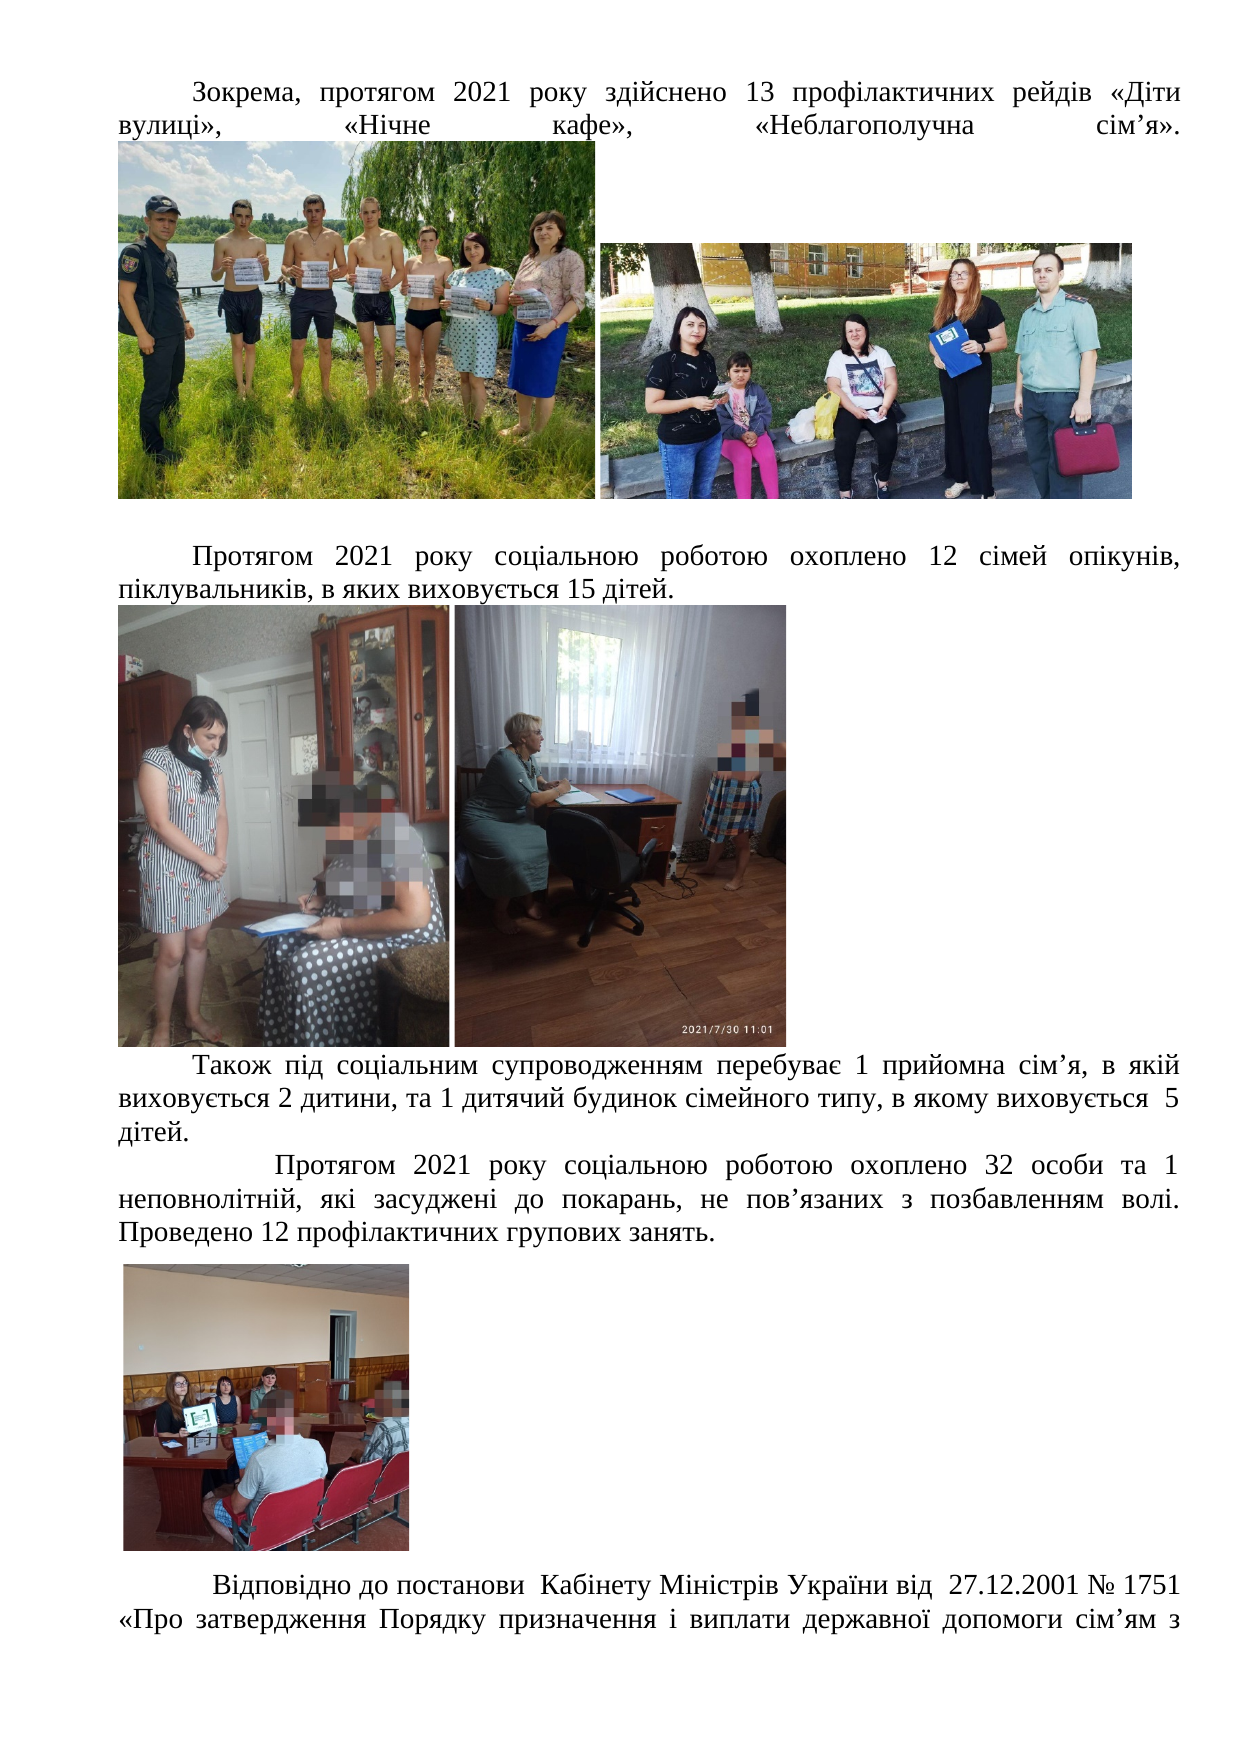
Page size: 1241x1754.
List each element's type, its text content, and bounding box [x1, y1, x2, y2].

text Протягом 2021 року соціальною роботою охоплено 32 особи та 1 неповнолітній, які засуджені до покарань, не пов’язаних з позбавленням волі. Проведено 12 профілактичних групових занять. [118, 1147, 1181, 1248]
text Також під соціальним супроводженням перебуває 1 прийомна сім’я, в якій виховується 2 дитини, та 1 дитячий будинок сімейного типу, в якому виховується 5 дітей. [118, 1047, 1181, 1147]
picture [454, 605, 787, 1047]
text Зокрема, протягом 2021 року здійснено 13 профілактичних рейдів «Діти вулиці», «Нічне кафе», «Неблагополучна сім’я». [118, 74, 1181, 108]
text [118, 1567, 1181, 1601]
picture [118, 605, 450, 1047]
text Протягом 2021 року соціальною роботою охоплено 12 сімей опікунів, піклувальників, в яких виховується 15 дітей. [118, 538, 1181, 605]
picture [600, 243, 1132, 499]
picture [118, 141, 596, 499]
picture [123, 1264, 410, 1551]
